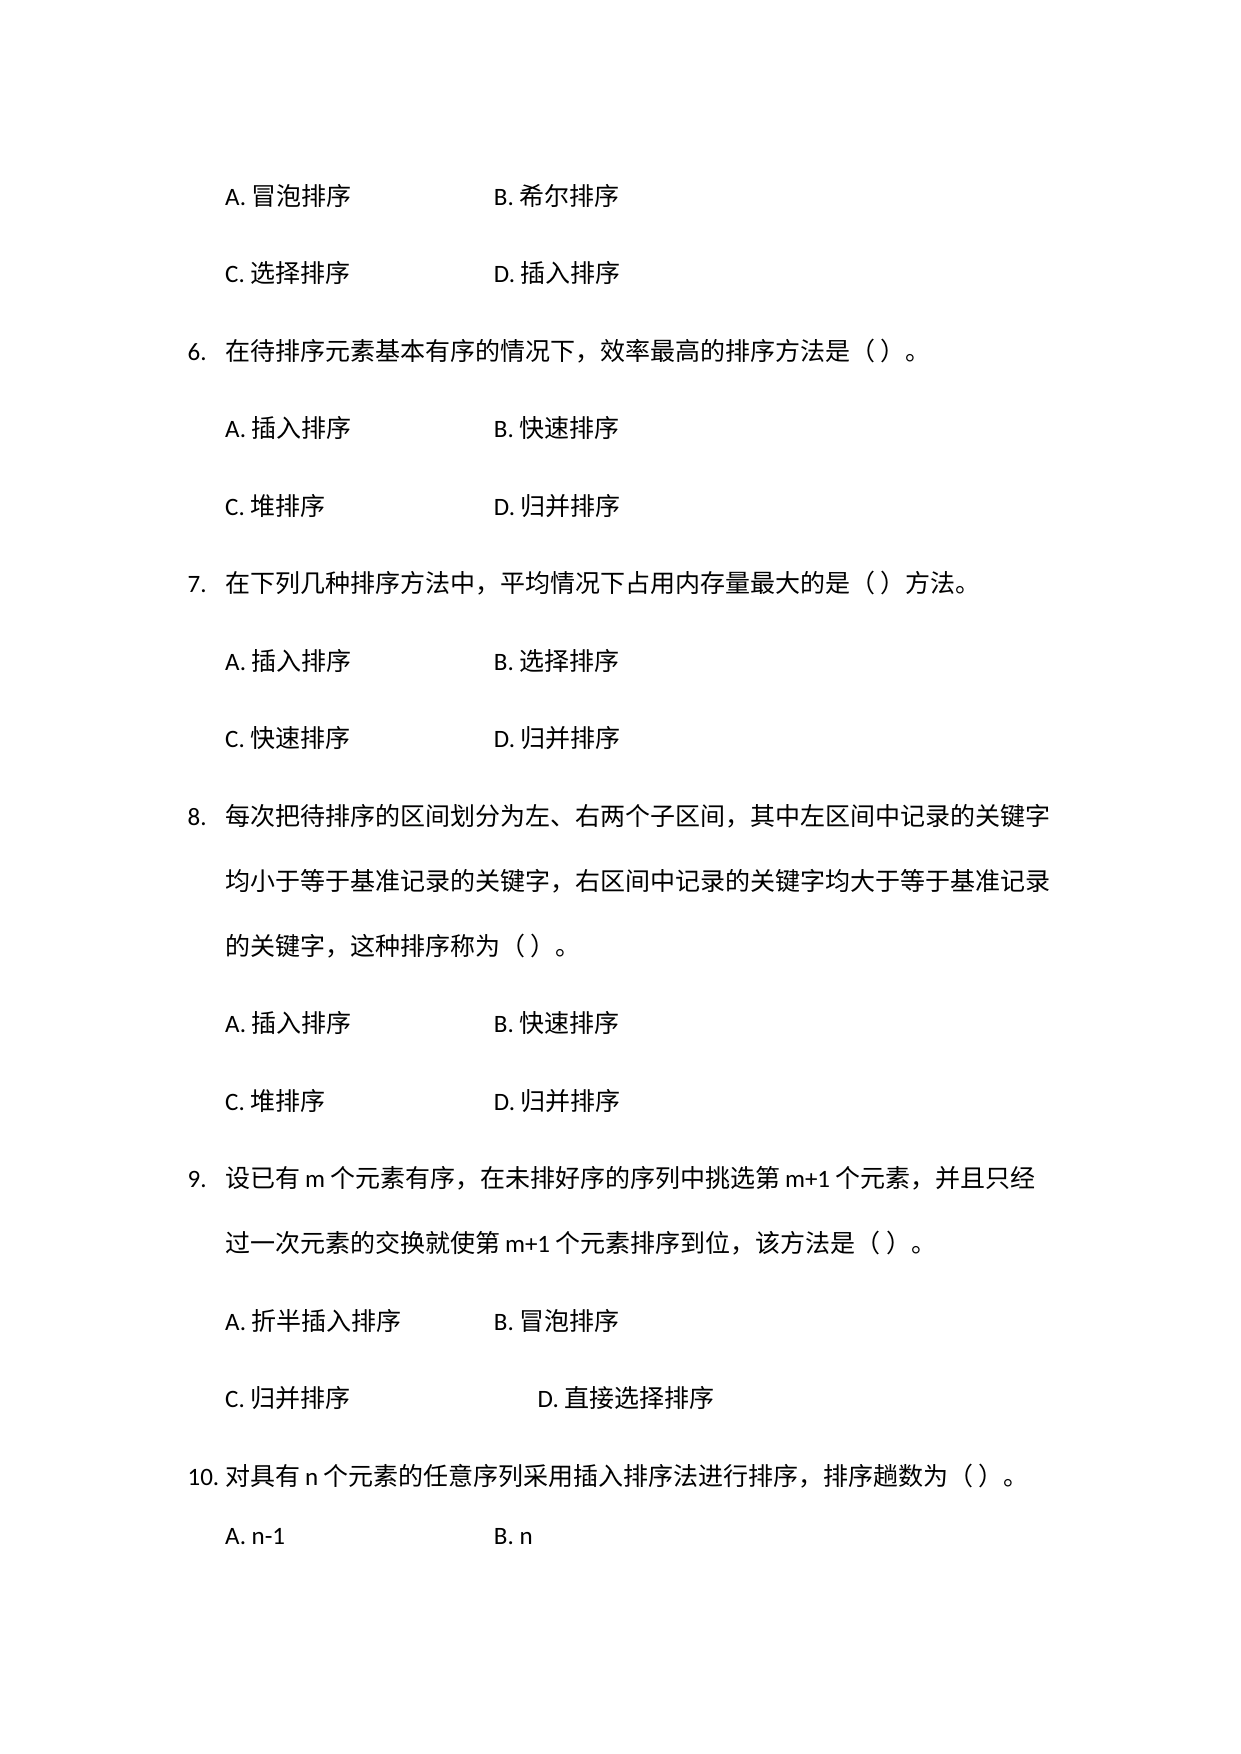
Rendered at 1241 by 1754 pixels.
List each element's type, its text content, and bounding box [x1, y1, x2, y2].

text C. 堆排序 D. 归并排序 [225, 472, 1053, 537]
list 设已有m个元素有序，在未排好序的序列中挑选第m+1个元素，并且只经过一次元素的交换就使第m+1个元素排序到位，该方法是（ ）。 [187, 1144, 1053, 1274]
list 在待排序元素基本有序的情况下，效率最高的排序方法是（ ）。 [187, 317, 1053, 382]
text C. 堆排序 D. 归并排序 [225, 1067, 1053, 1132]
text C. 选择排序 D. 插入排序 [225, 239, 1053, 304]
text A. 插入排序 B. 快速排序 [225, 989, 1053, 1054]
text A. n-1 B. n [225, 1519, 1053, 1552]
text A. 插入排序 B. 快速排序 [225, 394, 1053, 459]
text A. 折半插入排序 B. 冒泡排序 [225, 1287, 1053, 1352]
list 对具有n个元素的任意序列采用插入排序法进行排序，排序趟数为（ ）。 [187, 1442, 1053, 1507]
list 在下列几种排序方法中，平均情况下占用内存量最大的是（ ）方法。 [187, 549, 1053, 614]
text A. 冒泡排序 B. 希尔排序 [225, 162, 1053, 227]
list 每次把待排序的区间划分为左、右两个子区间，其中左区间中记录的关键字均小于等于基准记录的关键字，右区间中记录的关键字均大于等于基准记录的关键字，这种排序称为（ ）。 [187, 782, 1053, 977]
text A. 插入排序 B. 选择排序 [225, 627, 1053, 692]
text C. 归并排序 D. 直接选择排序 [225, 1364, 1053, 1429]
text C. 快速排序 D. 归并排序 [225, 704, 1053, 769]
